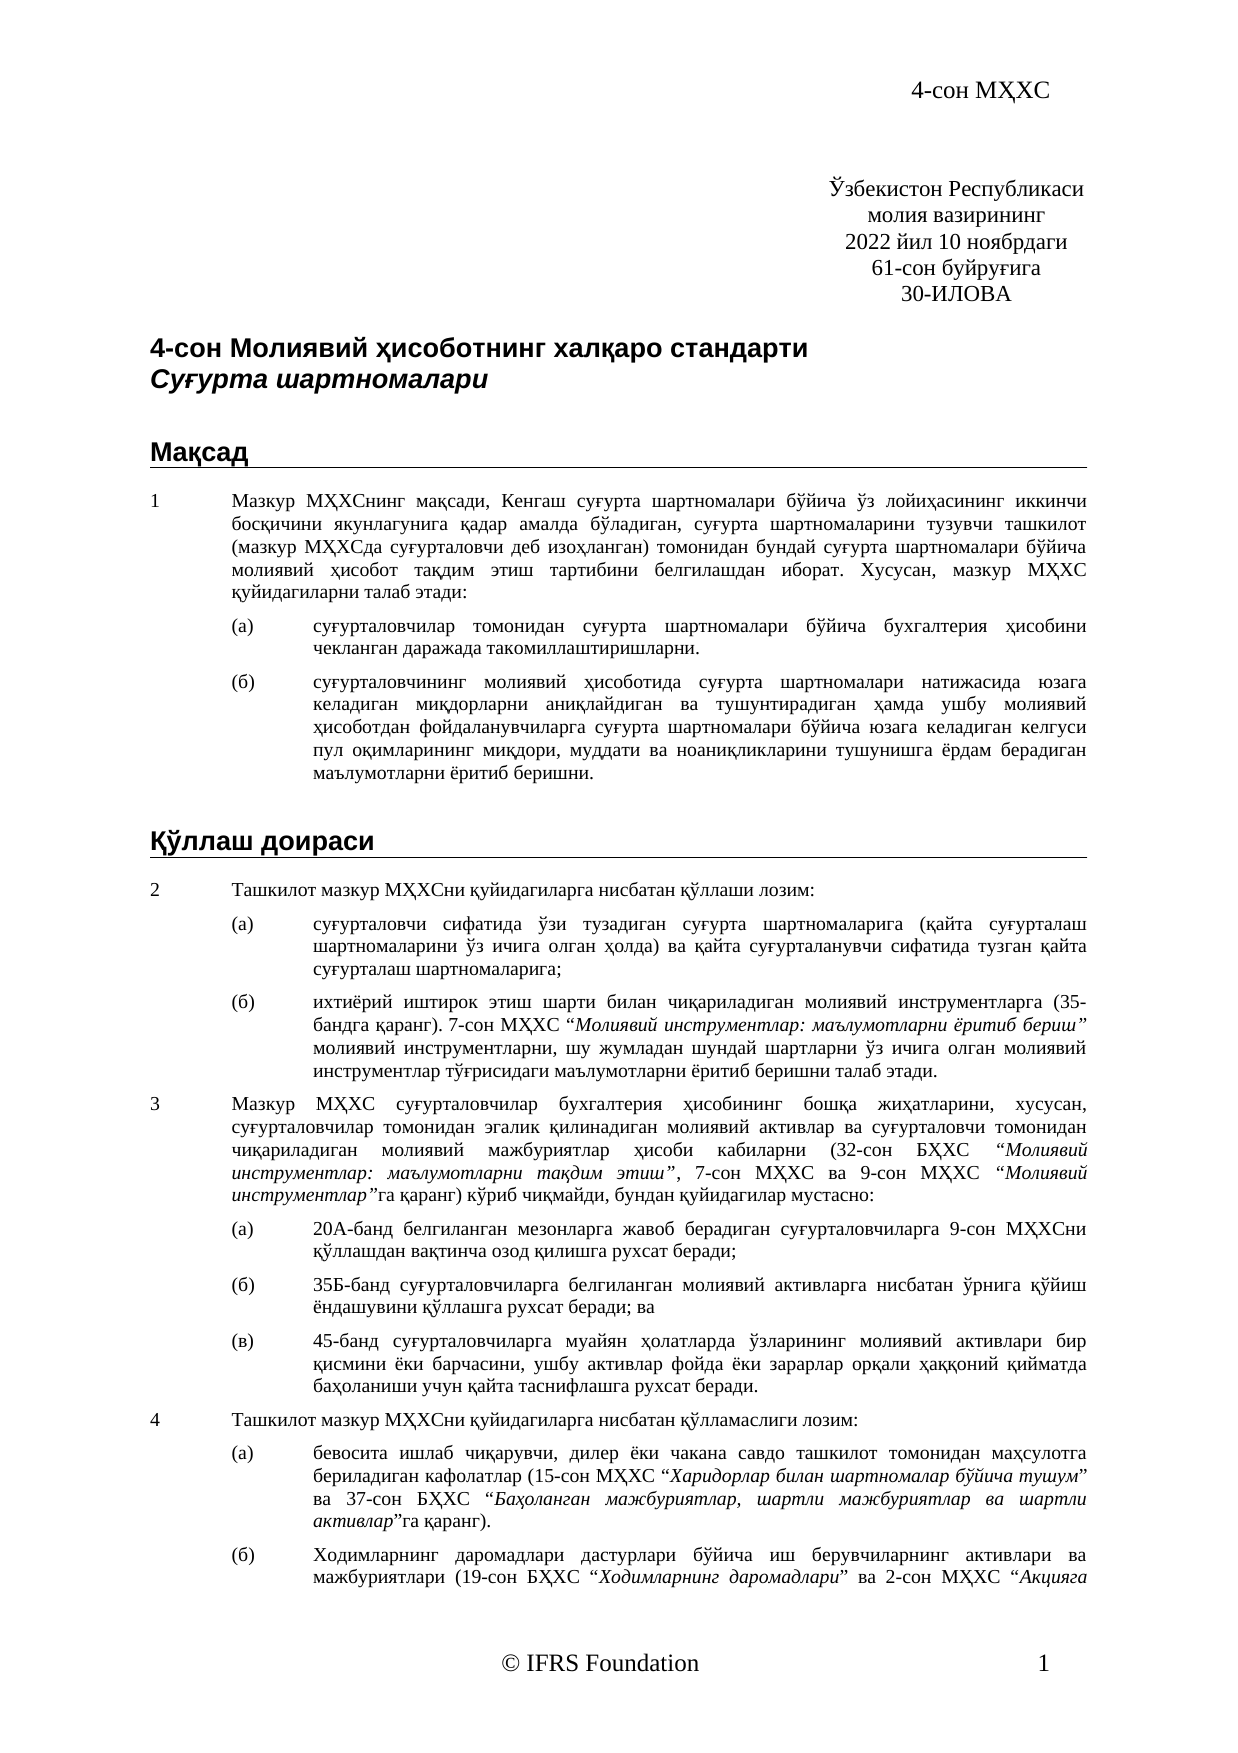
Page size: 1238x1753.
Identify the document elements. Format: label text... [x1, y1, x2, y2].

text (а) суғурталовчи сифатида ўзи тузадиган суғурта шартномаларига (қайта суғурталаш шартномаларини ўз ичига олган ҳолда) ва қайта суғурталанувчи сифатида тузган қайта суғурталаш шартномаларига; [231, 912, 1087, 980]
text (а) суғурталовчилар томонидан суғурта шартномалари бўйича бухгалтерия ҳисобини чекланган даражада такомиллаштиришларни. [231, 613, 1087, 659]
text 2 Ташкилот мазкур МҲХСни қуйидагиларга нисбатан қўллаши лозим: [150, 878, 1087, 901]
text 3 Мазкур МҲХС суғурталовчилар бухгалтерия ҳисобининг бошқа жиҳатларини, хусусан, суғурталовчилар томонидан эгалик қилинадиган молиявий активлар ва суғурталовчи томонидан чиқариладиган молиявий мажбуриятлар ҳисоби кабиларни (32-сон БҲХС “Молиявий инструментлар: маълумотларни тақдим этиш”, 7-сон МҲХС ва 9-сон МҲХС “Молиявий инструментлар”га қаранг) кўриб чиқмайди, бундан қуйидагилар мустасно: [150, 1092, 1087, 1206]
text Мақсад [150, 436, 1087, 467]
text (в) 45-банд суғурталовчиларга муайян ҳолатларда ўзларининг молиявий активлари бир қисмини ёки барчасини, ушбу активлар фойда ёки зарарлар орқали ҳаққоний қийматда баҳоланиши учун қайта таснифлашга рухсат беради. [231, 1329, 1087, 1397]
text (б) суғурталовчининг молиявий ҳисоботида суғурта шартномалари натижасида юзага келадиган миқдорларни аниқлайдиган ва тушунтирадиган ҳамда ушбу молиявий ҳисоботдан фойдаланувчиларга суғурта шартномалари бўйича юзага келадиган келгуси пул оқимларининг миқдори, муддати ва ноаниқликларини тушунишга ёрдам берадиган маълумотларни ёритиб беришни. [231, 669, 1087, 784]
subtitle Ўзбекистон Республикаси молия вазирининг 2022 йил 10 ноябрдаги 61-сон буйруғига 30-ИЛОВА [1012, 175, 1087, 307]
subtitle Ўзбекистон Республикаси молия вазирининг 2022 йил 10 ноябрдаги 61-сон буйруғига 30-ИЛОВА [825, 175, 901, 307]
text Қўллаш доираси [150, 825, 1087, 857]
text (б) ихтиёрий иштирок этиш шарти билан чиқариладиган молиявий инструментларга (35-бандга қаранг). 7-сон МҲХС “Молиявий инструментлар: маълумотларни ёритиб бериш” молиявий инструментларни, шу жумладан шундай шартларни ўз ичига олган молиявий инструментлар тўғрисидаги маълумотларни ёритиб беришни талаб этади. [231, 991, 1087, 1082]
text 4 Ташкилот мазкур МҲХСни қуйидагиларга нисбатан қўлламаслиги лозим: [150, 1408, 1087, 1430]
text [231, 1542, 1087, 1588]
text 1 Мазкур МҲХСнинг мақсади, Кенгаш суғурта шартномалари бўйича ўз лойиҳасининг иккинчи босқичини якунлагунига қадар амалда бўладиган, суғурта шартномаларини тузувчи ташкилот (мазкур МҲХСда суғурталовчи деб изоҳланган) томонидан бундай суғурта шартномалари бўйича молиявий ҳисобот тақдим этиш тартибини белгилашдан иборат. Хусусан, мазкур МҲХС қуйидагиларни талаб этади: [150, 489, 1087, 603]
text (б) 35Б-банд суғурталовчиларга белгиланган молиявий активларга нисбатан ўрнига қўйиш ёндашувини қўллашга рухсат беради; ва [231, 1273, 1087, 1318]
subtitle 4-сон Молиявий ҳисоботнинг халқаро стандарти Суғурта шартномалари [150, 332, 1087, 394]
text (а) 20А-банд белгиланган мезонларга жавоб берадиган суғурталовчиларга 9-сон МҲХСни қўллашдан вақтинча озод қилишга рухсат беради; [231, 1217, 1087, 1262]
text (а) бевосита ишлаб чиқарувчи, дилер ёки чакана савдо ташкилот томонидан маҳсулотга бериладиган кафолатлар (15-сон МҲХС “Харидорлар билан шартномалар бўйича тушум” ва 37-сон БҲХС “Баҳоланган мажбуриятлар, шартли мажбуриятлар ва шартли активлар”га қаранг). [231, 1441, 1087, 1532]
